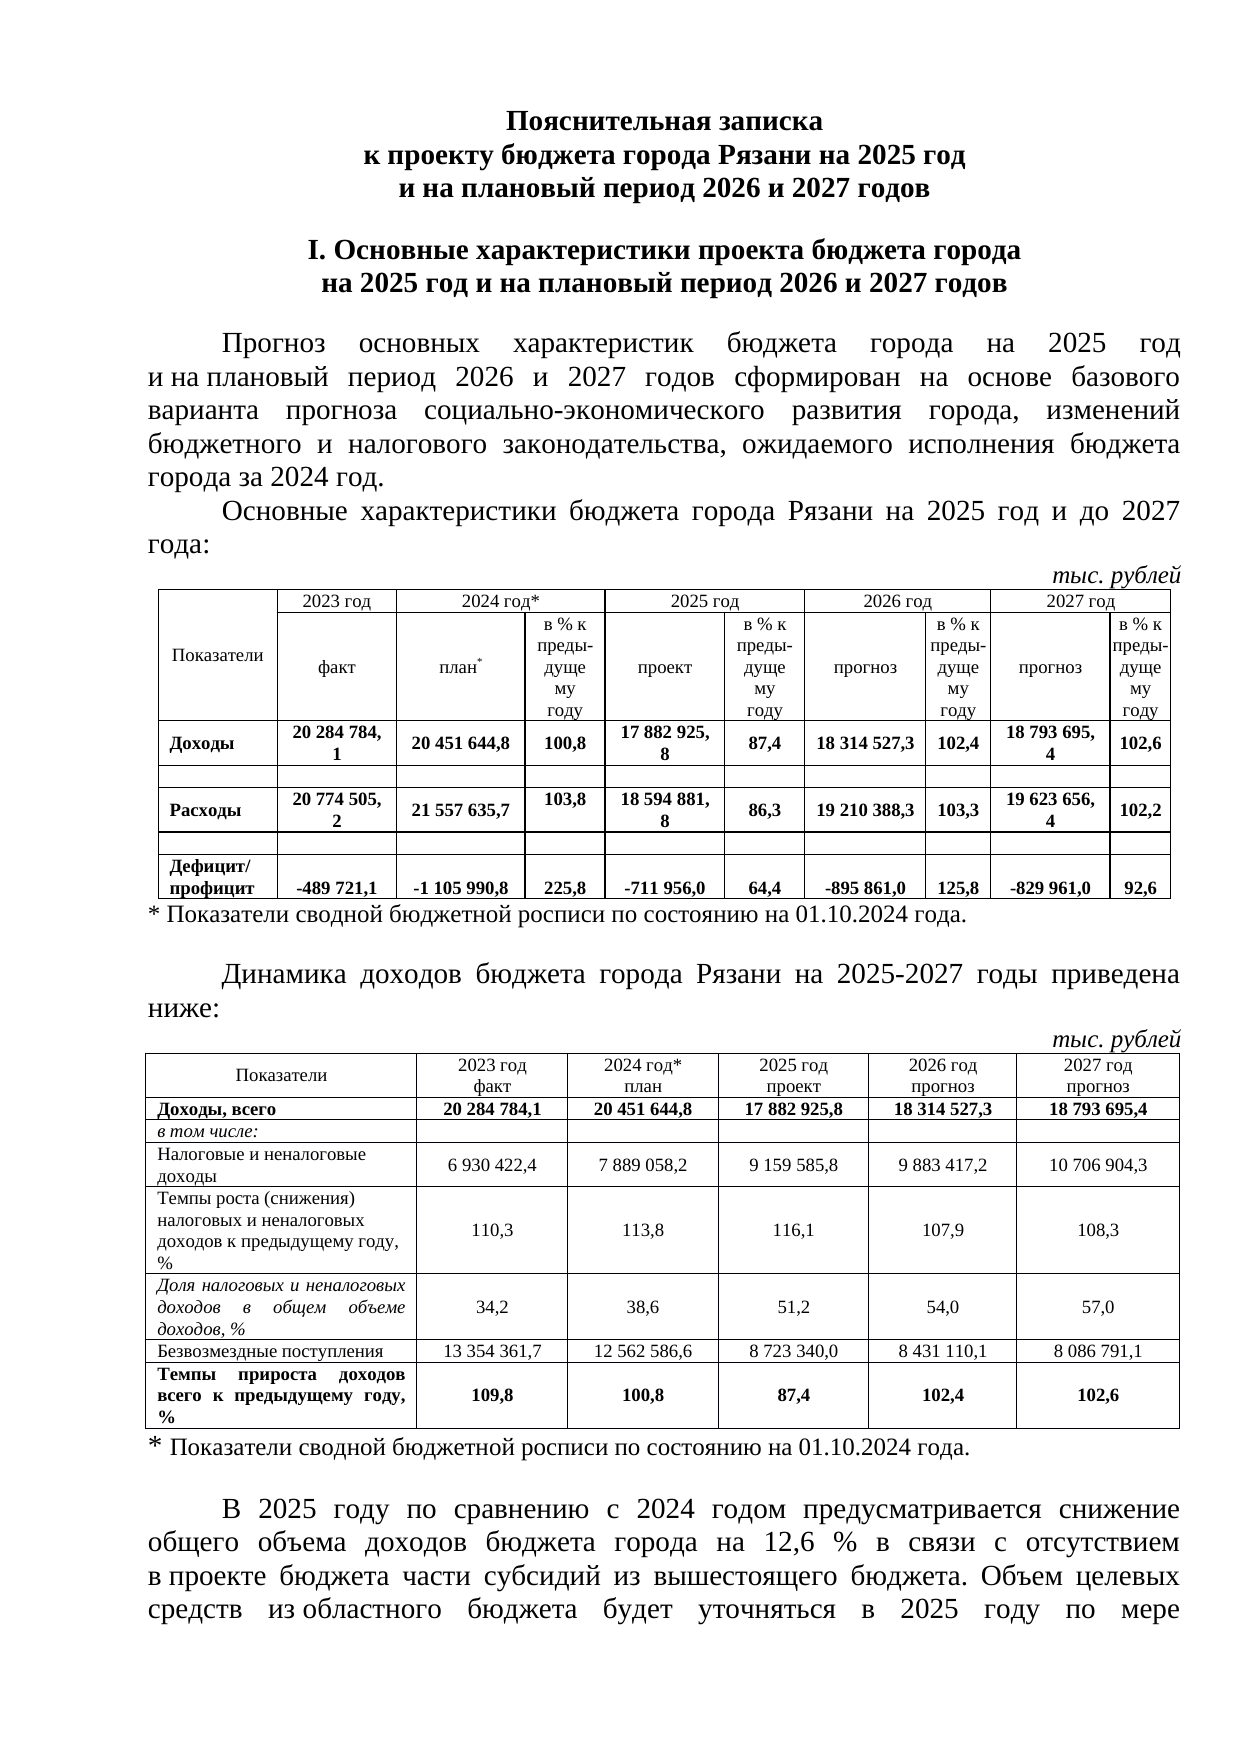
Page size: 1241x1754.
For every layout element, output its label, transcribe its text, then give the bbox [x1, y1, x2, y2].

text * Показатели сводной бюджетной росписи по состоянию на 01.10.2024 года. [148, 1428, 1181, 1462]
table_cell [1017, 1120, 1179, 1142]
table_cell 21 557 635,7 [397, 788, 524, 831]
table_header Показатели [159, 590, 277, 720]
table_cell [725, 766, 804, 787]
table_cell [805, 766, 925, 787]
table_cell 64,4 [725, 855, 804, 898]
table_cell 113,8 [568, 1187, 718, 1273]
table_cell 20 284 784,1 [278, 721, 396, 764]
table_cell 13 354 361,7 [417, 1340, 567, 1362]
table_cell 107,9 [869, 1187, 1016, 1273]
table_cell [159, 766, 277, 787]
table_cell [1111, 833, 1170, 854]
table_cell 100,8 [526, 721, 604, 764]
table_cell 18 793 695,4 [991, 721, 1109, 764]
table_header 2027 год [991, 590, 1170, 612]
table_cell 102,6 [1111, 721, 1170, 764]
table_cell 103,3 [926, 788, 990, 831]
table_cell 20 451 644,8 [397, 721, 524, 764]
table_cell [606, 766, 724, 787]
table_cell 51,2 [719, 1274, 868, 1339]
table_cell 20 451 644,8 [568, 1098, 718, 1119]
table_cell 108,3 [1017, 1187, 1179, 1273]
text Основные характеристики бюджета города Рязани на 2025 год и до 2027 года: [148, 493, 1181, 560]
table_header 2023 год факт [417, 1054, 567, 1097]
table_cell [719, 1120, 868, 1142]
table_cell 54,0 [869, 1274, 1016, 1339]
table_cell 102,2 [1111, 788, 1170, 831]
table_cell 57,0 [1017, 1274, 1179, 1339]
table_cell в % к преды-дуще му году [926, 613, 990, 720]
table_cell 6 930 422,4 [417, 1143, 567, 1186]
text к проекту бюджета города Рязани на 2025 год [148, 137, 1181, 170]
table_cell в % к преды-дуще му году [725, 613, 804, 720]
table_cell 8 431 110,1 [869, 1340, 1016, 1362]
table_cell 8 723 340,0 [719, 1340, 868, 1362]
table_cell 92,6 [1111, 855, 1170, 898]
table_cell 20 284 784,1 [417, 1098, 567, 1119]
table_cell проект [606, 613, 724, 720]
table_cell -711 956,0 [606, 855, 724, 898]
table_cell [526, 766, 604, 787]
table_cell [869, 1120, 1016, 1142]
table_cell 17 882 925,8 [719, 1098, 868, 1119]
table_cell Доходы [159, 721, 277, 764]
text и на плановый период 2026 и 2027 годов [148, 170, 1181, 204]
table_cell [568, 1120, 718, 1142]
table_cell 87,4 [725, 721, 804, 764]
table_cell 10 706 904,3 [1017, 1143, 1179, 1186]
table_header 2027 год прогноз [1017, 1054, 1179, 1097]
table_cell 102,4 [869, 1363, 1016, 1427]
table_cell [926, 766, 990, 787]
table_cell 7 889 058,2 [568, 1143, 718, 1186]
table_header Показатели [146, 1054, 416, 1097]
table_cell 109,8 [417, 1363, 567, 1427]
table_cell 18 793 695,4 [1017, 1098, 1179, 1119]
table_cell [397, 833, 524, 854]
table_cell 9 883 417,2 [869, 1143, 1016, 1186]
text I. Основные характеристики проекта бюджета города [148, 232, 1181, 266]
text тыс. рублей [148, 1024, 1181, 1052]
table_cell 18 594 881,8 [606, 788, 724, 831]
table_cell 12 562 586,6 [568, 1340, 718, 1362]
table_cell Безвозмездные поступления [146, 1340, 416, 1362]
table_cell 9 159 585,8 [719, 1143, 868, 1186]
table_cell 110,3 [417, 1187, 567, 1273]
table_cell 225,8 [526, 855, 604, 898]
table_cell в % к преды-дуще му году [1111, 613, 1170, 720]
table_header 2024 год* план [568, 1054, 718, 1097]
table_cell [926, 833, 990, 854]
table_cell 19 210 388,3 [805, 788, 925, 831]
text на 2025 год и на плановый период 2026 и 2027 годов [148, 266, 1181, 299]
table_cell Расходы [159, 788, 277, 831]
table_cell Доля налоговых и неналоговых доходов в общем объеме доходов, % [146, 1274, 416, 1339]
table_cell [1111, 766, 1170, 787]
table_cell 100,8 [568, 1363, 718, 1427]
table_cell [417, 1120, 567, 1142]
table_cell 34,2 [417, 1274, 567, 1339]
table_cell [606, 833, 724, 854]
table_cell в % к преды-дуще му году [526, 613, 604, 720]
table_cell прогноз [991, 613, 1109, 720]
table_cell 38,6 [568, 1274, 718, 1339]
table_cell [725, 833, 804, 854]
table_header 2025 год проект [719, 1054, 868, 1097]
table_cell [278, 766, 396, 787]
table_cell 103,8 [526, 788, 604, 831]
text * Показатели сводной бюджетной росписи по состоянию на 01.10.2024 года. [148, 899, 1181, 928]
table_cell Налоговые и неналоговые доходы [146, 1143, 416, 1186]
table_cell 17 882 925,8 [606, 721, 724, 764]
table_cell 18 314 527,3 [869, 1098, 1016, 1119]
text Прогноз основных характеристик бюджета города на 2025 год и на плановый период 2026 и 2027 годов сформирован на основе базового варианта прогноза социально-экономического развития города, изменений бюджетного и налогового законодательства, ожидаемого исполнения бюджета города за 2024 год. [148, 325, 1181, 493]
table_cell [526, 833, 604, 854]
table_cell прогноз [805, 613, 925, 720]
table_header 2026 год прогноз [869, 1054, 1016, 1097]
table_cell 86,3 [725, 788, 804, 831]
table_cell факт [278, 613, 396, 720]
text Динамика доходов бюджета города Рязани на 2025-2027 годы приведена ниже: [148, 957, 1181, 1024]
table_cell [397, 766, 524, 787]
table_cell 102,6 [1017, 1363, 1179, 1427]
table_header 2023 год [278, 590, 396, 612]
table_cell 102,4 [926, 721, 990, 764]
table_header 2026 год [805, 590, 990, 612]
table_header 2024 год* [397, 590, 604, 612]
table_cell 87,4 [719, 1363, 868, 1427]
table_cell 19 623 656,4 [991, 788, 1109, 831]
table_cell Темпы роста (снижения) налоговых и неналоговых доходов к предыдущему году, % [146, 1187, 416, 1273]
table_cell [278, 833, 396, 854]
table_cell 8 086 791,1 [1017, 1340, 1179, 1362]
text Пояснительная записка [148, 103, 1181, 137]
table_cell 125,8 [926, 855, 990, 898]
table_cell Темпы прироста доходов всего к предыдущему году, % [146, 1363, 416, 1427]
table_cell -895 861,0 [805, 855, 925, 898]
table_cell Дефицит/ профицит [159, 855, 277, 898]
table_cell 18 314 527,3 [805, 721, 925, 764]
table_cell 116,1 [719, 1187, 868, 1273]
table_cell 20 774 505,2 [278, 788, 396, 831]
table_cell [991, 833, 1109, 854]
table_cell -829 961,0 [991, 855, 1109, 898]
table_cell план* [397, 613, 524, 720]
table_cell [805, 833, 925, 854]
table_cell Доходы, всего [146, 1098, 416, 1119]
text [148, 1491, 1181, 1625]
table_cell в том числе: [146, 1120, 416, 1142]
table_cell -1 105 990,8 [397, 855, 524, 898]
table_header 2025 год [606, 590, 804, 612]
table_cell -489 721,1 [278, 855, 396, 898]
table_cell [159, 833, 277, 854]
text тыс. рублей [148, 560, 1181, 589]
table_cell [991, 766, 1109, 787]
